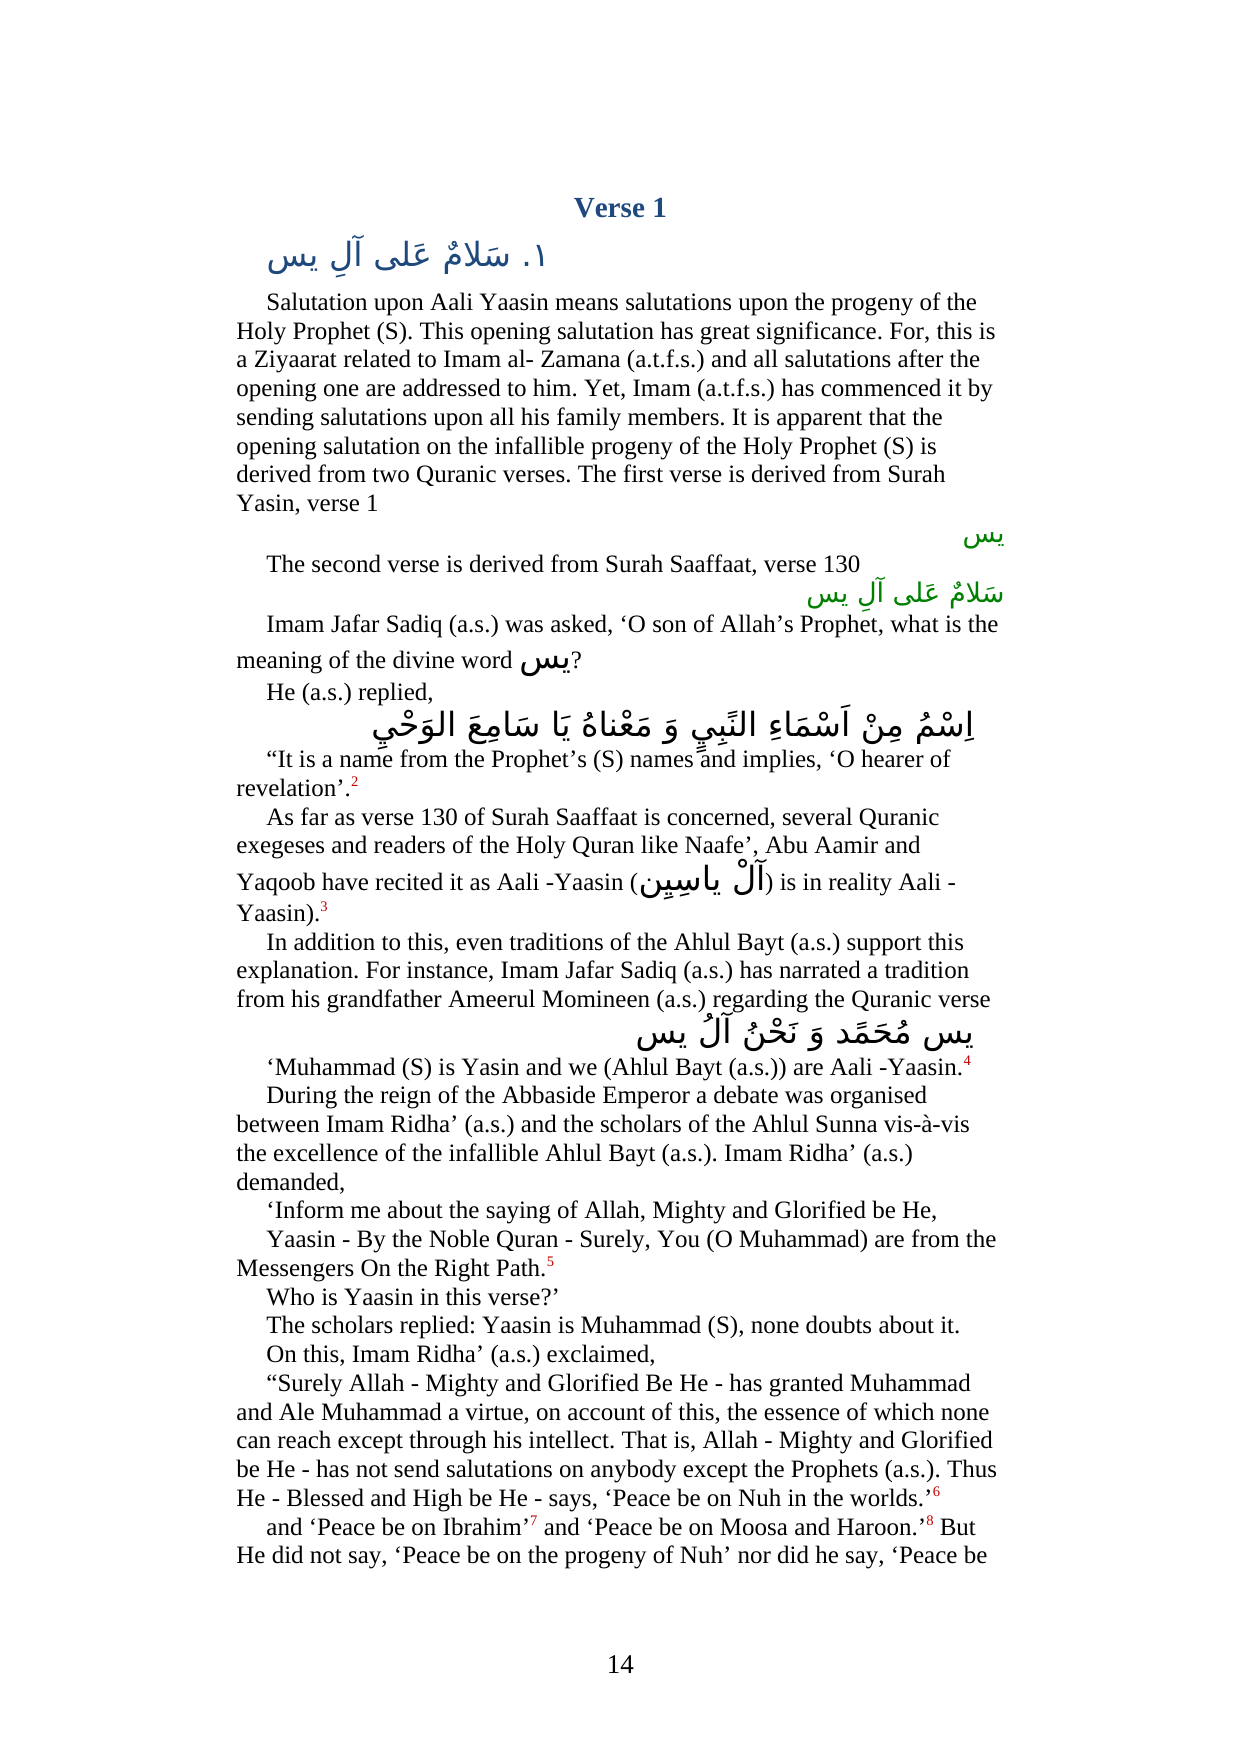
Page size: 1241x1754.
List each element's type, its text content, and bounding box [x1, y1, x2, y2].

text As far as verse 130 of Surah Saaffaat is concerned, several Quranic exegeses and readers of the Holy Quran like Naafe’, Abu Aamir and Yaqoob have recited it as Aali -Yaasin (آلْ یاسِيِن) is in reality Aali -Yaasin).3 [236, 802, 1004, 927]
subtitle Verse 1 [236, 190, 1004, 223]
text “Surely Allah - Mighty and Glorified Be He - has granted Muhammad and Ale Muhammad a virtue, on account of this, the essence of which none can reach except through his intellect. That is, Allah - Mighty and Glorified be He - has not send salutations on anybody except the Prophets (a.s.). Thus He - Blessed and High be He - says, ‘Peace be on Nuh in the worlds.’6 [236, 1368, 1004, 1512]
text On this, Imam Ridha’ (a.s.) exclaimed, [236, 1339, 1004, 1368]
text He (a.s.) replied, [236, 677, 1004, 705]
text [236, 1512, 1004, 1569]
text The second verse is derived from Surah Saaffaat, verse 130 [236, 549, 1004, 577]
text Imam Jafar Sadiq (a.s.) was asked, ‘O son of Allah’s Prophet, what is the meaning of the divine word يس? [236, 609, 1004, 677]
text Salutation upon Aali Yaasin means salutations upon the progeny of the Holy Prophet (S). This opening salutation has great significance. For, this is a Ziyaarat related to Imam al- Zamana (a.t.f.s.) and all salutations after the opening one are addressed to him. Yet, Imam (a.t.f.s.) has commenced it by sending salutations upon all his family members. It is apparent that the opening salutation on the infallible progeny of the Holy Prophet (S) is derived from two Quranic verses. The first verse is derived from Surah Yasin, verse 1 [236, 287, 1004, 517]
text The scholars replied: Yaasin is Muhammad (S), none doubts about it. [236, 1311, 1004, 1339]
text يس [236, 517, 1004, 549]
text ‘Inform me about the saying of Allah, Mighty and Glorified be He, [236, 1196, 1004, 1224]
text ‘Muhammad (S) is Yasin and we (Ahlul Bayt (a.s.)) are Aali -Yaasin.4 [236, 1052, 1004, 1081]
text اِسْمُ مِنْ اَسْمَاءِ النًبِيٍ وَ مَعْناهُ يَا سَامِعَ الوَحْيِ [236, 705, 1004, 744]
subtitle ١. سَلامٌ عَلى آلِ يس [236, 236, 1004, 274]
text Yaasin - By the Noble Quran - Surely, You (O Muhammad) are from the Messengers On the Right Path.5 [236, 1224, 1004, 1282]
text In addition to this, even traditions of the Ahlul Bayt (a.s.) support this explanation. For instance, Imam Jafar Sadiq (a.s.) has narrated a tradition from his grandfather Ameerul Momineen (a.s.) regarding the Quranic verse [236, 927, 1004, 1013]
text During the reign of the Abbaside Emperor a debate was organised between Imam Ridha’ (a.s.) and the scholars of the Ahlul Sunna vis-à-vis the excellence of the infallible Ahlul Bayt (a.s.). Imam Ridha’ (a.s.) demanded, [236, 1081, 1004, 1196]
text Who is Yaasin in this verse?’ [236, 1282, 1004, 1311]
text “It is a name from the Prophet’s (S) names and implies, ‘O hearer of revelation’.2 [236, 744, 1004, 802]
text سَلامٌ عَلى آلِ يس [236, 577, 1004, 609]
text يس مُحَمًد وَ نَحْنُ آلُ يس [236, 1013, 1004, 1052]
